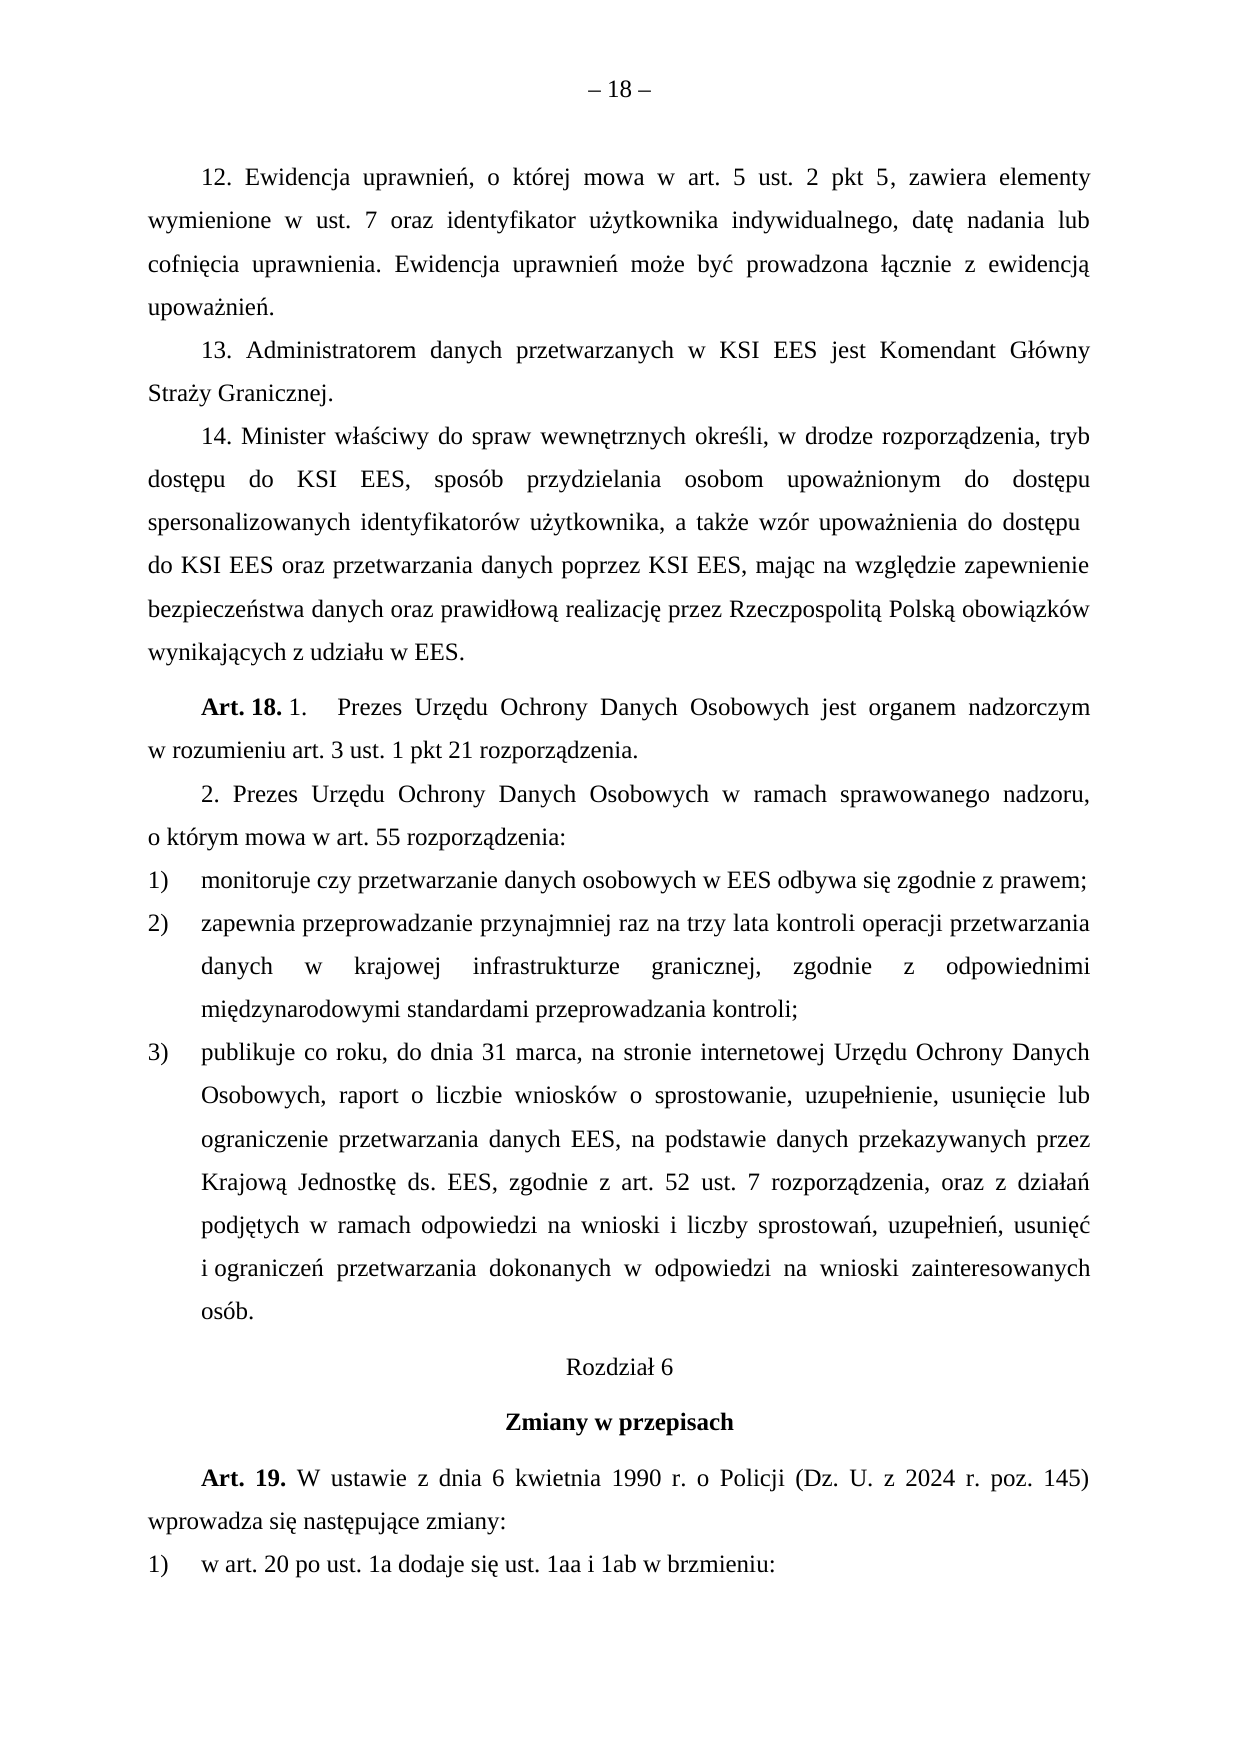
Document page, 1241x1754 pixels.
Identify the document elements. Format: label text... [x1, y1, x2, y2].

text 2. Prezes Urzędu Ochrony Danych Osobowych w ramach sprawowanego nadzoru, o którym mowa w art. 55 rozporządzenia: [148, 779, 1091, 851]
text 14. Minister właściwy do spraw wewnętrznych określi, w drodze rozporządzenia, tryb dostępu do KSI EES, sposób przydzielania osobom upoważnionym do dostępu spersonalizowanych identyfikatorów użytkownika, a także wzór upoważnienia do dostępu do KSI EES oraz przetwarzania danych poprzez KSI EES, mając na względzie zapewnienie bezpieczeństwa danych oraz prawidłową realizację przez Rzeczpospolitą Polską obowiązków wynikających z udziału w EES. [148, 421, 1091, 666]
text Art. 18. 1. Prezes Urzędu Ochrony Danych Osobowych jest organem nadzorczym w rozumieniu art. 3 ust. 1 pkt 21 rozporządzenia. [148, 692, 1091, 764]
text Art. 19. W ustawie z dnia 6 kwietnia 1990 r. o Policji (Dz. U. z 2024 r. poz. 145) wprowadza się następujące zmiany: [148, 1463, 1091, 1535]
text 2) zapewnia przeprowadzanie przynajmniej raz na trzy lata kontroli operacji przetwarzania danych w krajowej infrastrukturze granicznej, zgodnie z odpowiednimi międzynarodowymi standardami przeprowadzania kontroli; [148, 908, 1091, 1023]
text 1) monitoruje czy przetwarzanie danych osobowych w EES odbywa się zgodnie z prawem; [148, 865, 1091, 894]
text 1) w art. 20 po ust. 1a dodaje się ust. 1aa i 1ab w brzmieniu: [148, 1549, 1091, 1578]
text 3) publikuje co roku, do dnia 31 marca, na stronie internetowej Urzędu Ochrony Danych Osobowych, raport o liczbie wniosków o sprostowanie, uzupełnienie, usunięcie lub ograniczenie przetwarzania danych EES, na podstawie danych przekazywanych przez Krajową Jednostkę ds. EES, zgodnie z art. 52 ust. 7 rozporządzenia, oraz z działań podjętych w ramach odpowiedzi na wnioski i liczby sprostowań, uzupełnień, usunięć i ograniczeń przetwarzania dokonanych w odpowiedzi na wnioski zainteresowanych osób. [148, 1037, 1091, 1325]
text Rozdział 6 [148, 1352, 1091, 1381]
text 12. Ewidencja uprawnień, o której mowa w art. 5 ust. 2 pkt 5, zawiera elementy wymienione w ust. 7 oraz identyfikator użytkownika indywidualnego, datę nadania lub cofnięcia uprawnienia. Ewidencja uprawnień może być prowadzona łącznie z ewidencją upoważnień. [148, 162, 1091, 321]
text Zmiany w przepisach [148, 1407, 1091, 1436]
text 13. Administratorem danych przetwarzanych w KSI EES jest Komendant Główny Straży Granicznej. [148, 335, 1091, 407]
